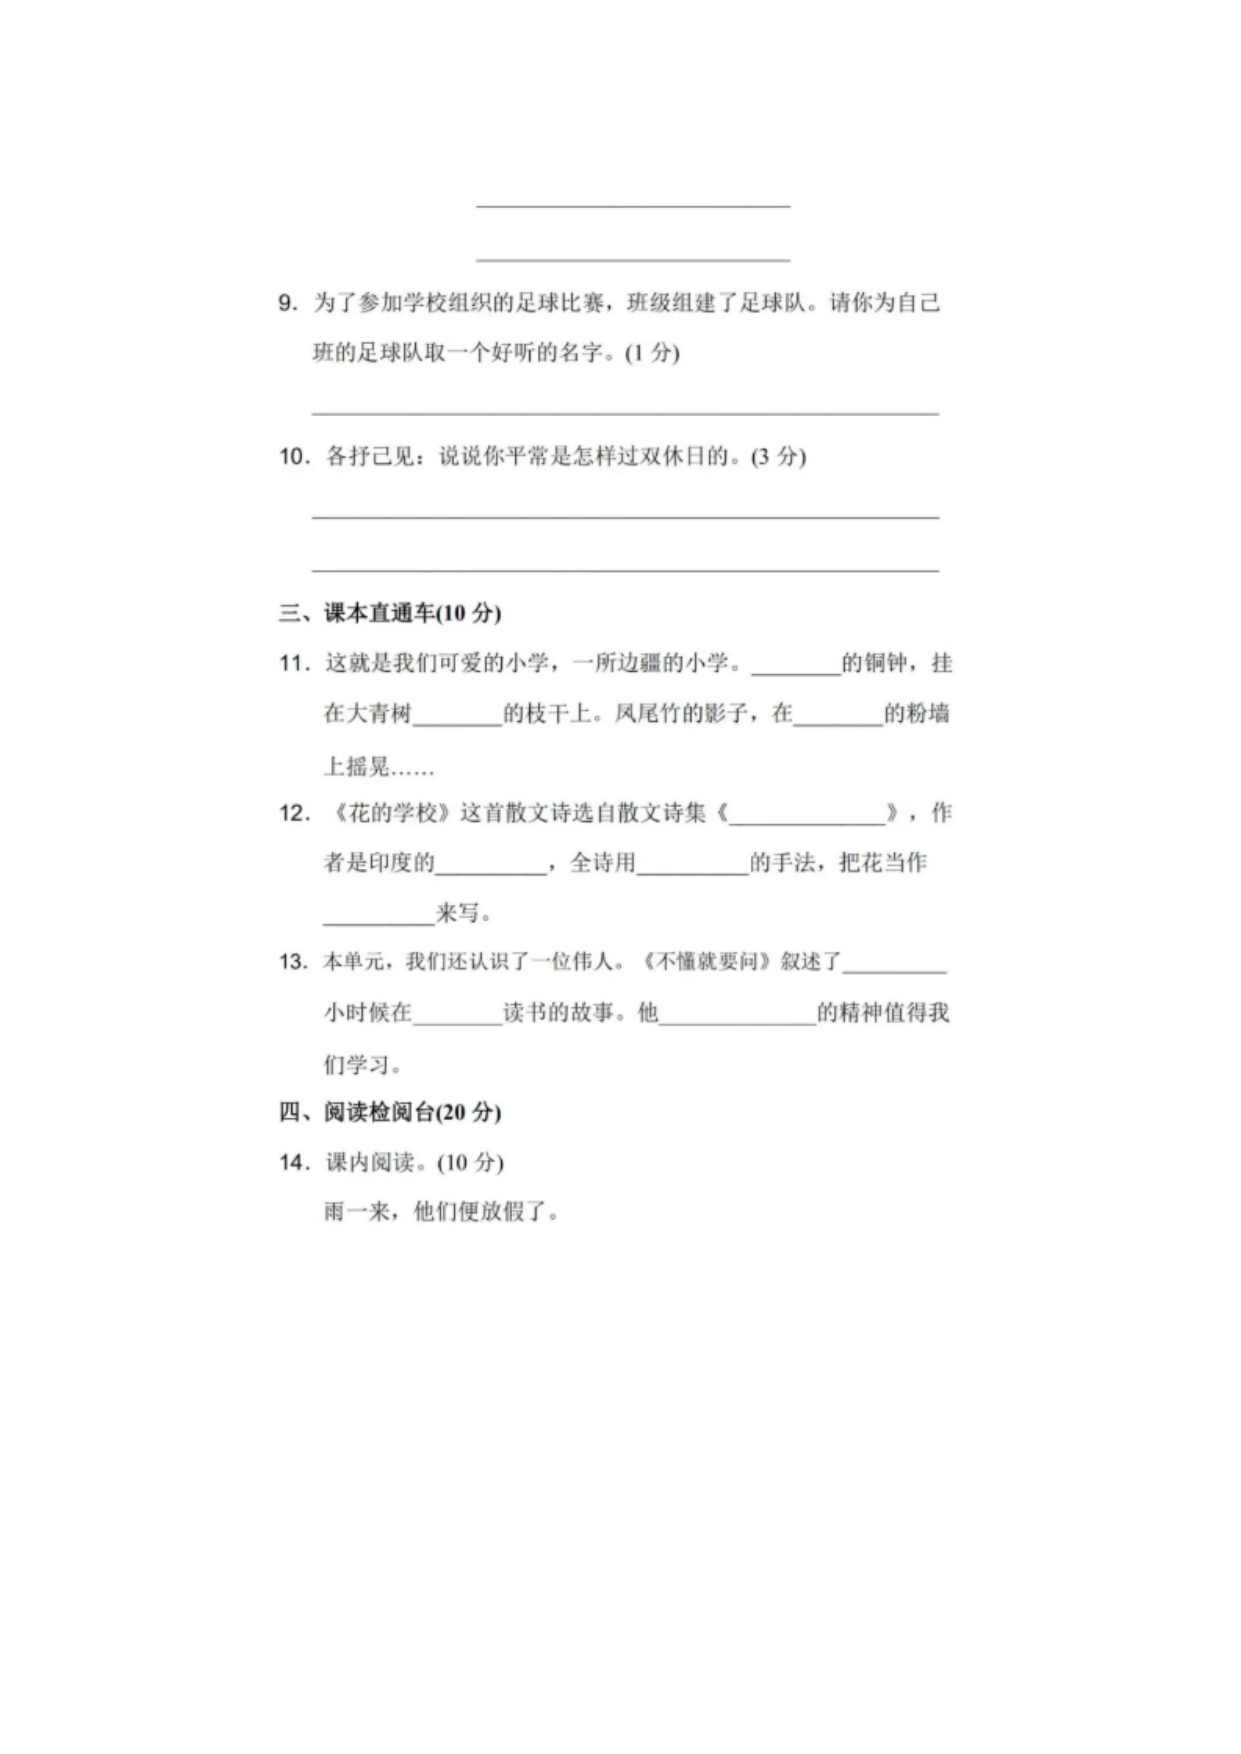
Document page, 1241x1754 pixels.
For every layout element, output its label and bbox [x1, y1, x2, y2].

picture [238, 162, 1002, 1295]
